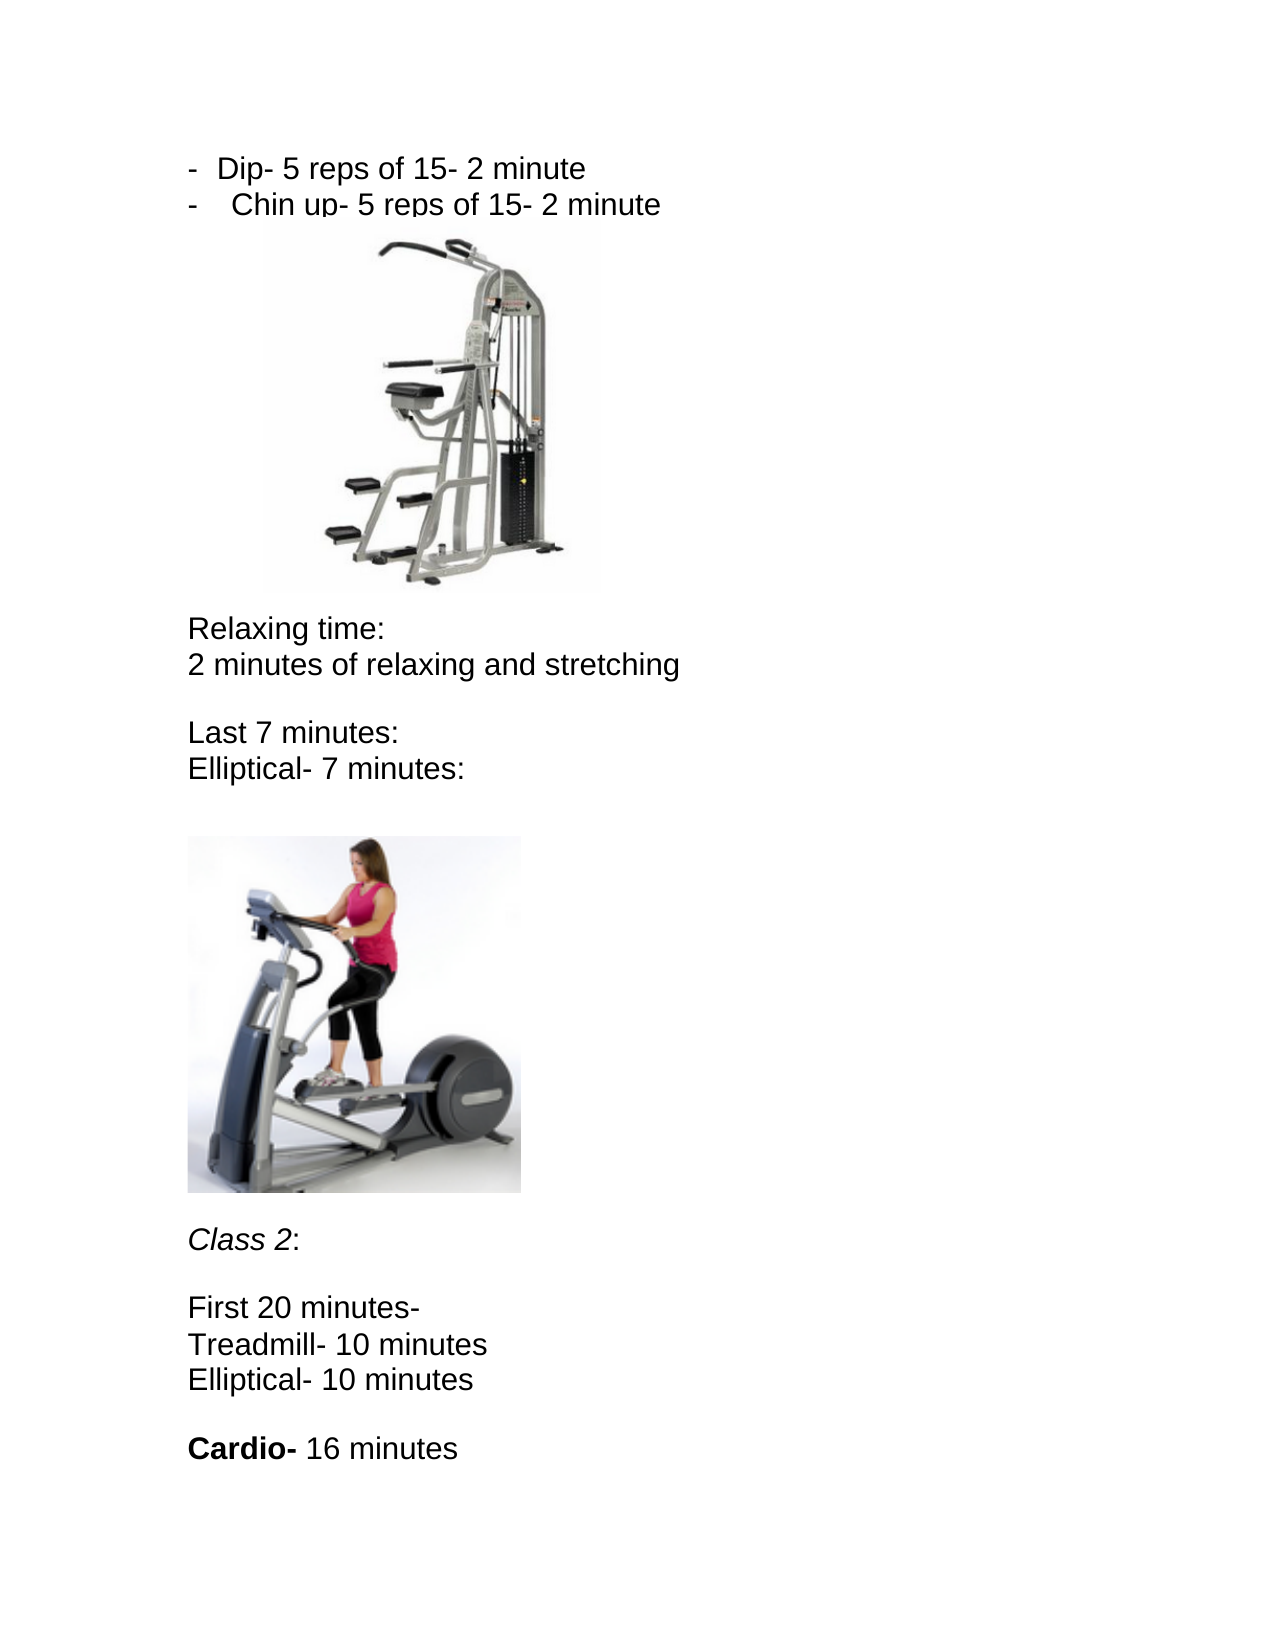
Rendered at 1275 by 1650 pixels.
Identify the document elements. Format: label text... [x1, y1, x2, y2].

text Relaxing time: 2 minutes of relaxing and stretching Last 7 minutes: Elliptical- 7 minutes: [187, 610, 1087, 836]
picture [262, 217, 602, 593]
picture [187, 836, 521, 1193]
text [187, 1221, 1087, 1466]
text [187, 150, 1087, 251]
